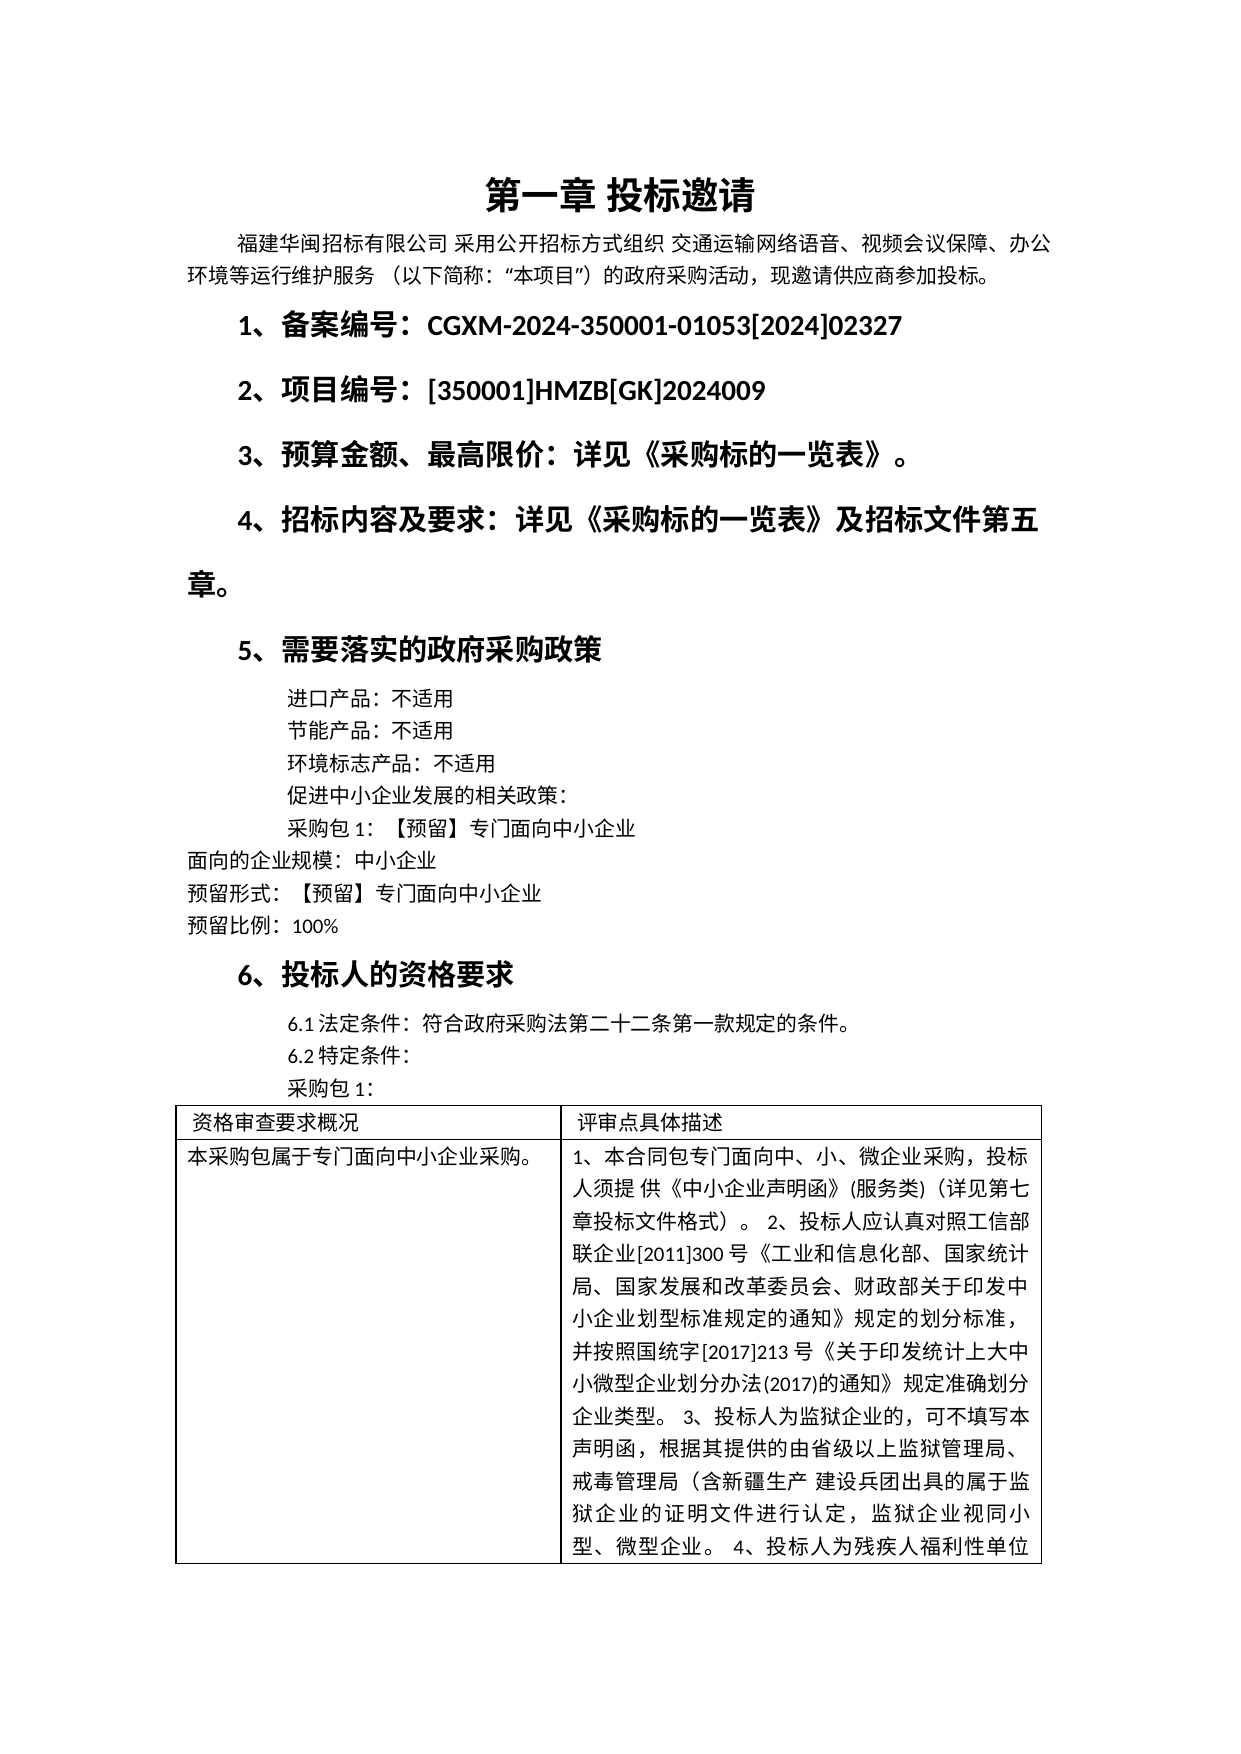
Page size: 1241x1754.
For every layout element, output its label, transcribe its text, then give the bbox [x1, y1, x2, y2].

table_header 资格审查要求概况 [177, 1106, 560, 1138]
text 第一章 投标邀请 [187, 162, 1053, 227]
text 6.2特定条件： [187, 1039, 1053, 1072]
text 预留形式：【预留】专门面向中小企业 [187, 877, 1053, 909]
table_cell 本采购包属于专门面向中小企业采购。 [177, 1140, 560, 1563]
text 进口产品：不适用 [187, 682, 1053, 714]
text 节能产品：不适用 [187, 714, 1053, 747]
text 6.1法定条件：符合政府采购法第二十二条第一款规定的条件。 [187, 1007, 1053, 1039]
text 6、投标人的资格要求 [187, 942, 1053, 1007]
text 促进中小企业发展的相关政策： [187, 779, 1053, 812]
text 环境标志产品：不适用 [187, 747, 1053, 779]
text 3、预算金额、最高限价：详见《采购标的一览表》。 [187, 422, 1053, 487]
text 面向的企业规模：中小企业 [187, 844, 1053, 877]
text 采购包1： [187, 1072, 1053, 1104]
text 采购包1：【预留】专门面向中小企业 [187, 812, 1053, 844]
text 福建华闽招标有限公司 采用公开招标方式组织 交通运输网络语音、视频会议保障、办公环境等运行维护服务 （以下简称：“本项目”）的政府采购活动，现邀请供应商参加投标。 [187, 227, 1053, 292]
table_header 评审点具体描述 [562, 1106, 1041, 1138]
text 预留比例：100% [187, 909, 1053, 942]
text 4、招标内容及要求：详见《采购标的一览表》及招标文件第五章。 [187, 487, 1053, 617]
text 5、需要落实的政府采购政策 [187, 617, 1053, 682]
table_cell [562, 1140, 1041, 1563]
text 2、项目编号：[350001]HMZB[GK]2024009 [187, 357, 1053, 422]
text 1、备案编号：CGXM-2024-350001-01053[2024]02327 [187, 292, 1053, 357]
